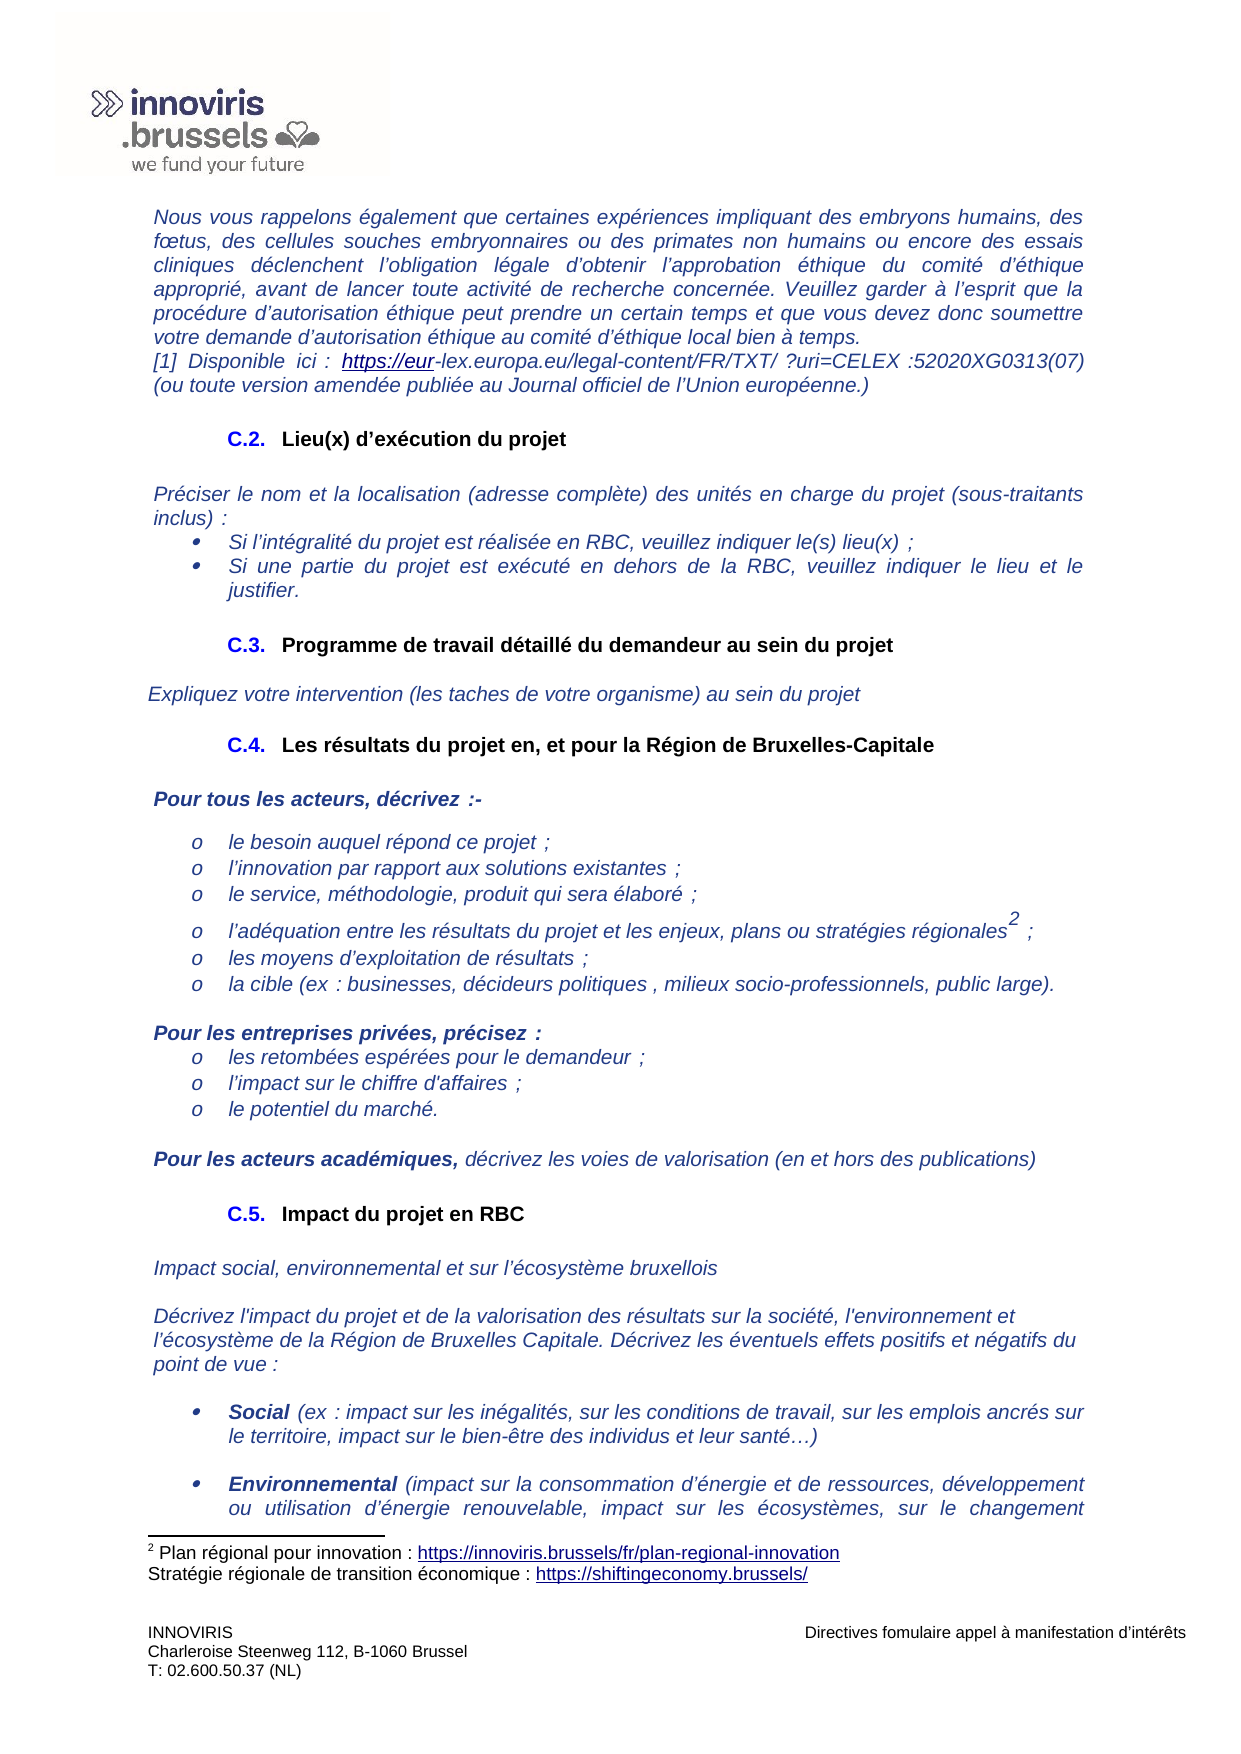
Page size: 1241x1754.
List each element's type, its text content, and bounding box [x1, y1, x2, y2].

table_header Pour tous les acteurs, décrivez :- le besoin auquel répond ce projet ; l’innovation par rapport aux solutions existantes ; le service, méthodologie, produit qui sera élaboré ; l’adéquation entre les résultats du projet et les enjeux, plans ou stratégies régionales ; les moyens d’exploitation de résultats ; la cible (ex : businesses, décideurs politiques , milieux socio-professionnels, public large). Pour les entreprises privées, précisez : les retombées espérées pour le demandeur ; l’impact sur le chiffre d'affaires ; le potentiel du marché. Pour les acteurs académiques, décrivez les voies de valorisation (en et hors des publications) [148, 781, 1093, 1176]
subtitle Programme de travail détaillé du demandeur au sein du projet [221, 633, 1093, 657]
subtitle Lieu(x) d’exécution du projet [221, 427, 1093, 451]
picture [55, 12, 391, 176]
text Expliquez votre intervention (les taches de votre organisme) au sein du projet [148, 682, 1093, 706]
subtitle Les résultats du projet en, et pour la Région de Bruxelles-Capitale [221, 732, 1093, 756]
table_header Préciser le nom et la localisation (adresse complète) des unités en charge du projet (sous-traitants inclus) : Si l’intégralité du projet est réalisée en RBC, veuillez indiquer le(s) lieu(x) ; Si une partie du projet est exécuté en dehors de la RBC, veuillez indiquer le lieu et le justifier. [148, 476, 1093, 608]
subtitle Impact du projet en RBC [221, 1201, 1093, 1225]
